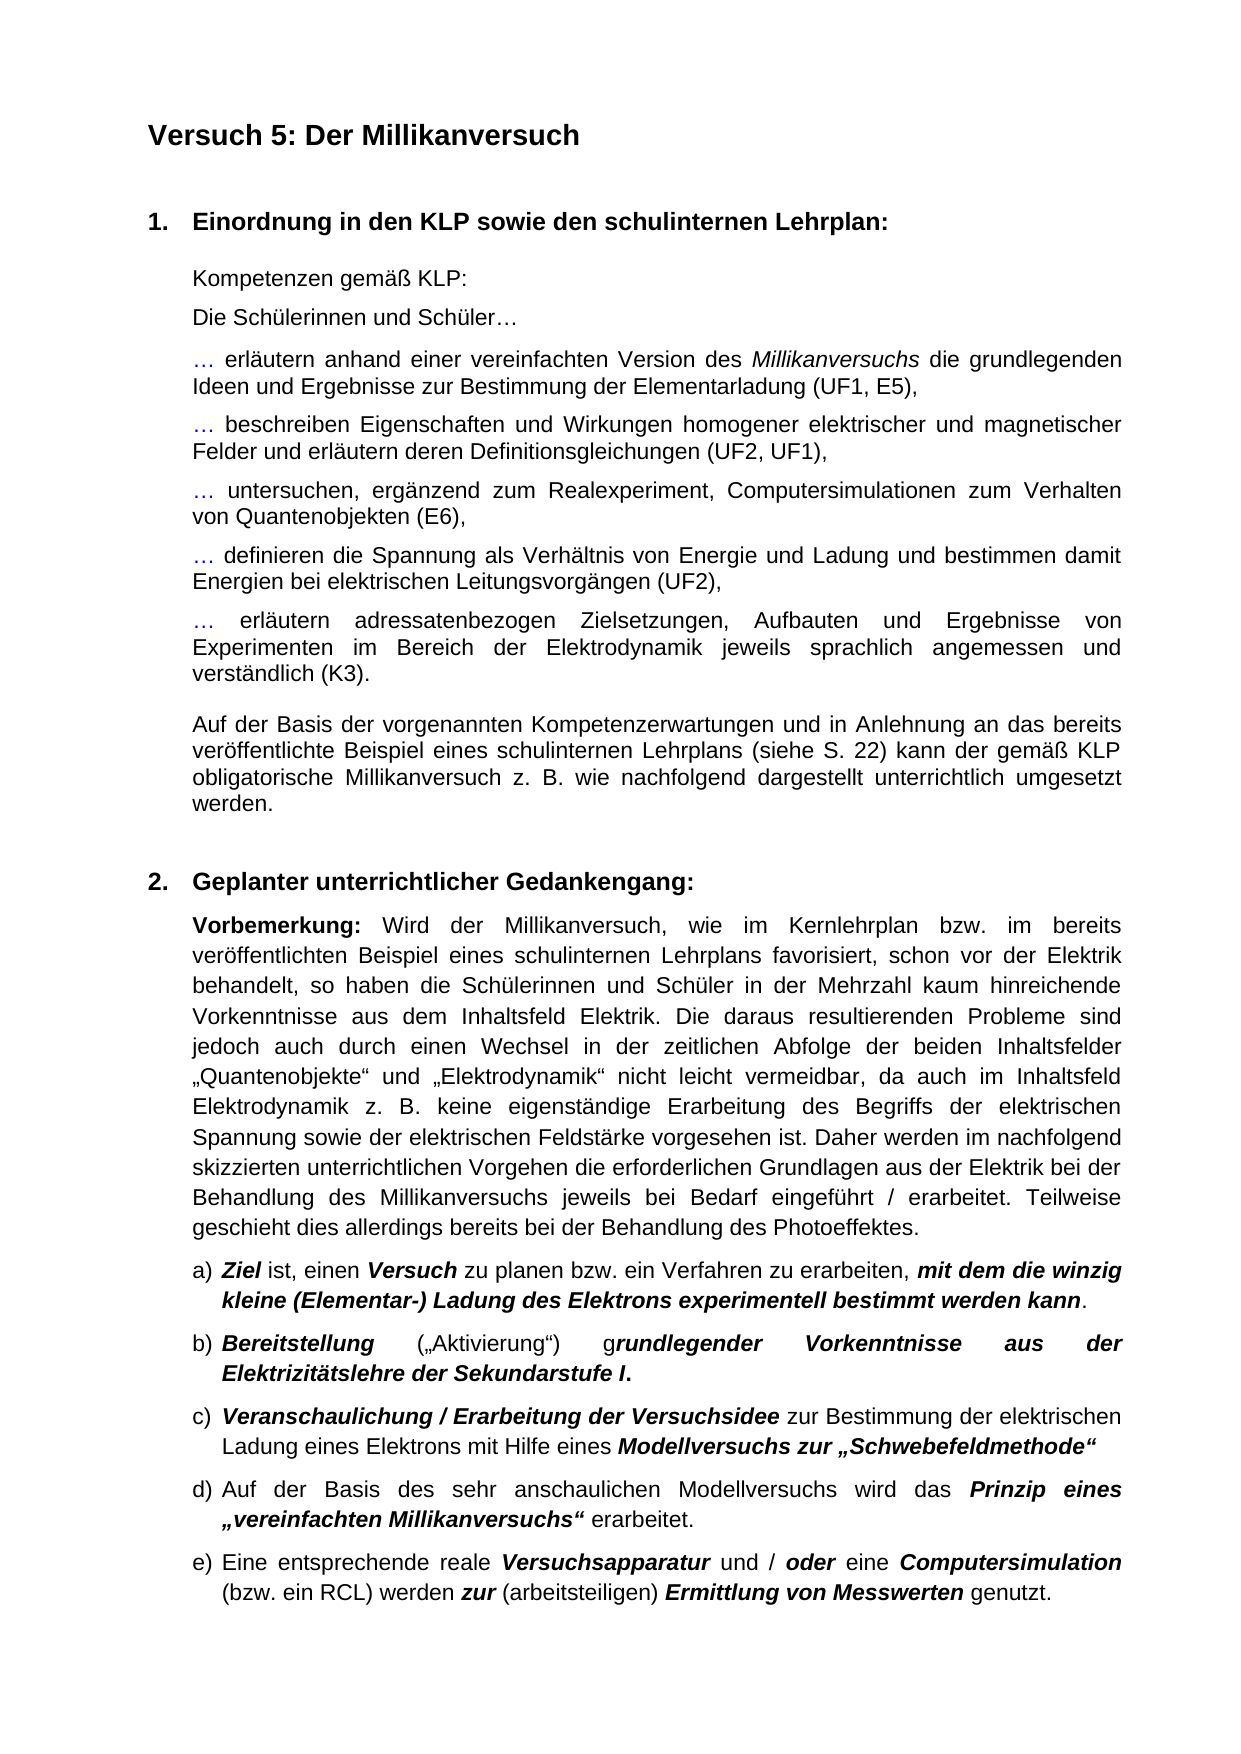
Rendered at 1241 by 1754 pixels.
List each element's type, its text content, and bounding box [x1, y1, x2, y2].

text … beschreiben Eigenschaften und Wirkungen homogener elektrischer und magnetischer Felder und erläutern deren Definitionsgleichungen (UF2, UF1), [192, 411, 1122, 464]
text … definieren die Spannung als Verhältnis von Energie und Ladung und bestimmen damit Energien bei elektrischen Leitungsvorgängen (UF2), [192, 542, 1122, 594]
text … untersuchen, ergänzend zum Realexperiment, Computersimulationen zum Verhalten von Quantenobjekten (E6), [192, 477, 1122, 529]
text Die Schülerinnen und Schüler… [148, 303, 1122, 330]
list e) Eine entsprechende reale Versuchsapparatur und / oder eine Computersimulation (bzw. ein RCL) werden zur (arbeitsteiligen) Ermittlung von Messwerten genutzt. [192, 1548, 1122, 1605]
text Kompetenzen gemäß KLP: [148, 265, 1122, 291]
subtitle Versuch 5: Der Millikanversuch [148, 118, 1122, 152]
text Vorbemerkung: Wird der Millikanversuch, wie im Kernlehrplan bzw. im bereits veröffentlichten Beispiel eines schulinternen Lehrplans favorisiert, schon vor der Elektrik behandelt, so haben die Schülerinnen und Schüler in der Mehrzahl kaum hinreichende Vorkenntnisse aus dem Inhaltsfeld Elektrik. Die daraus resultierenden Probleme sind jedoch auch durch einen Wechsel in der zeitlichen Abfolge der beiden Inhaltsfelder „Quantenobjekte“ und „Elektrodynamik“ nicht leicht vermeidbar, da auch im Inhaltsfeld Elektrodynamik z. B. keine eigenständige Erarbeitung des Begriffs der elektrischen Spannung sowie der elektrischen Feldstärke vorgesehen ist. Daher werden im nachfolgend skizzierten unterrichtlichen Vorgehen die erforderlichen Grundlagen aus der Elektrik bei der Behandlung des Millikanversuchs jeweils bei Bedarf eingeführt / erarbeitet. Teilweise geschieht dies allerdings bereits bei der Behandlung des Photoeffektes. [148, 912, 1122, 1241]
text b) Bereitstellung („Aktivierung“) grundlegender Vorkenntnisse aus der Elektrizitätslehre der Sekundarstufe I. [192, 1330, 1122, 1386]
text 2. Geplanter unterrichtlicher Gedankengang: [148, 867, 1122, 895]
text … erläutern adressatenbezogen Zielsetzungen, Aufbauten und Ergebnisse von Experimenten im Bereich der Elektrodynamik jeweils sprachlich angemessen und verständlich (K3). [192, 607, 1122, 686]
text … erläutern anhand einer vereinfachten Version des Millikanversuchs die grundlegenden Ideen und Ergebnisse zur Bestimmung der Elementarladung (UF1, E5), [192, 346, 1122, 399]
text 1. Einordnung in den KLP sowie den schulinternen Lehrplan: [148, 207, 1122, 235]
text a) Ziel ist, einen Versuch zu planen bzw. ein Verfahren zu erarbeiten, mit dem die winzig kleine (Elementar-) Ladung des Elektrons experimentell bestimmt werden kann. [192, 1257, 1122, 1313]
text Auf der Basis der vorgenannten Kompetenzerwartungen und in Anlehnung an das bereits veröffentlichte Beispiel eines schulinternen Lehrplans (siehe S. 22) kann der gemäß KLP obligatorische Millikanversuch z. B. wie nachfolgend dargestellt unterrichtlich umgesetzt werden. [192, 711, 1122, 817]
text c) Veranschaulichung / Erarbeitung der Versuchsidee zur Bestimmung der elektrischen Ladung eines Elektrons mit Hilfe eines Modellversuchs zur „Schwebefeldmethode“ [192, 1403, 1122, 1459]
text d) Auf der Basis des sehr anschaulichen Modellversuchs wird das Prinzip eines „vereinfachten Millikanversuchs“ erarbeitet. [192, 1476, 1122, 1532]
